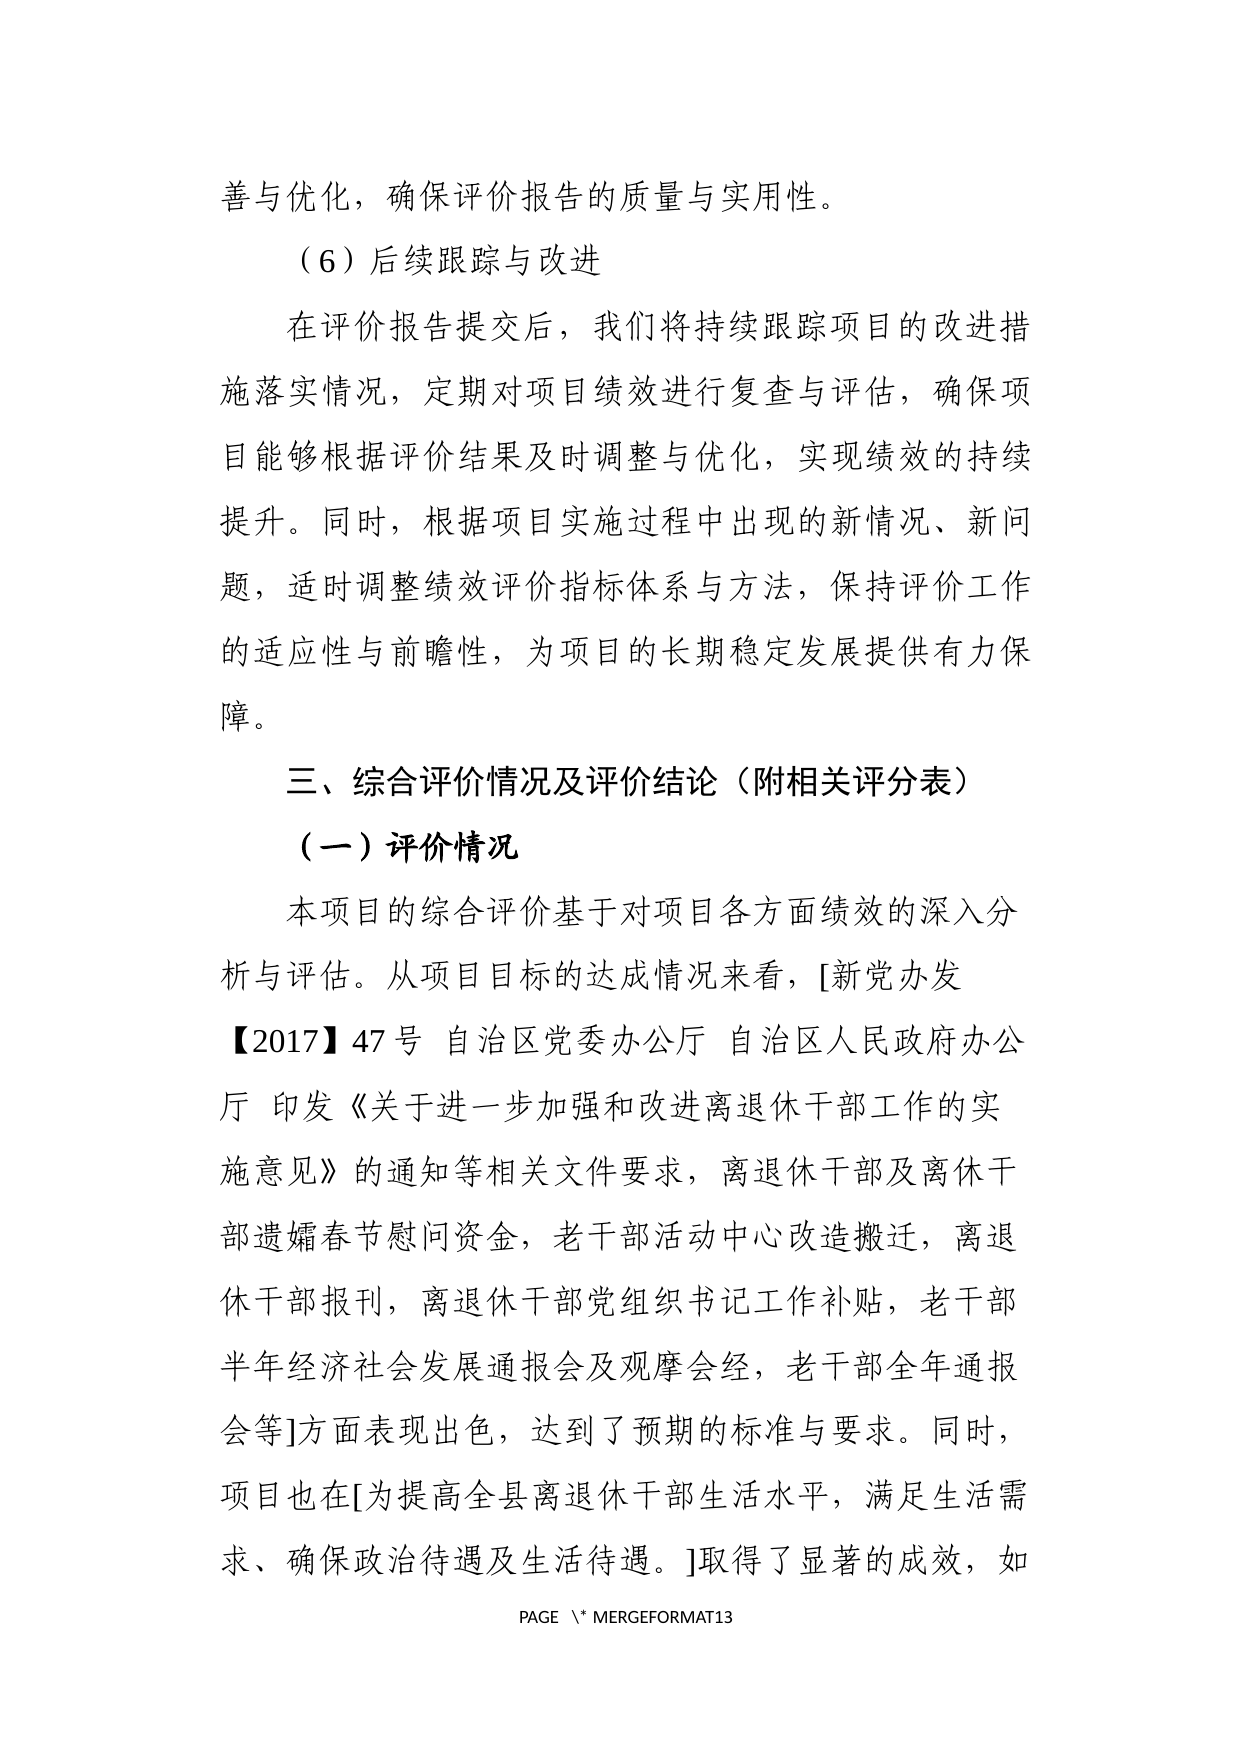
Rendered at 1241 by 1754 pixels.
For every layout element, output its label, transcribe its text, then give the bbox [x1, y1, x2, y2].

text 在评价报告提交后，我们将持续跟踪项目的改进措施落实情况，定期对项目绩效进行复查与评估，确保项目能够根据评价结果及时调整与优化，实现绩效的持续提升。同时，根据项目实施过程中出现的新情况、新问题，适时调整绩效评价指标体系与方法，保持评价工作的适应性与前瞻性，为项目的长期稳定发展提供有力保障。 [218, 292, 1033, 747]
text （6）后续跟踪与改进 [218, 227, 1033, 292]
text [218, 877, 1033, 1592]
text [218, 162, 1033, 227]
list 综合评价情况及评价结论（附相关评分表） [218, 747, 1033, 812]
title （一）评价情况 [218, 812, 1033, 877]
